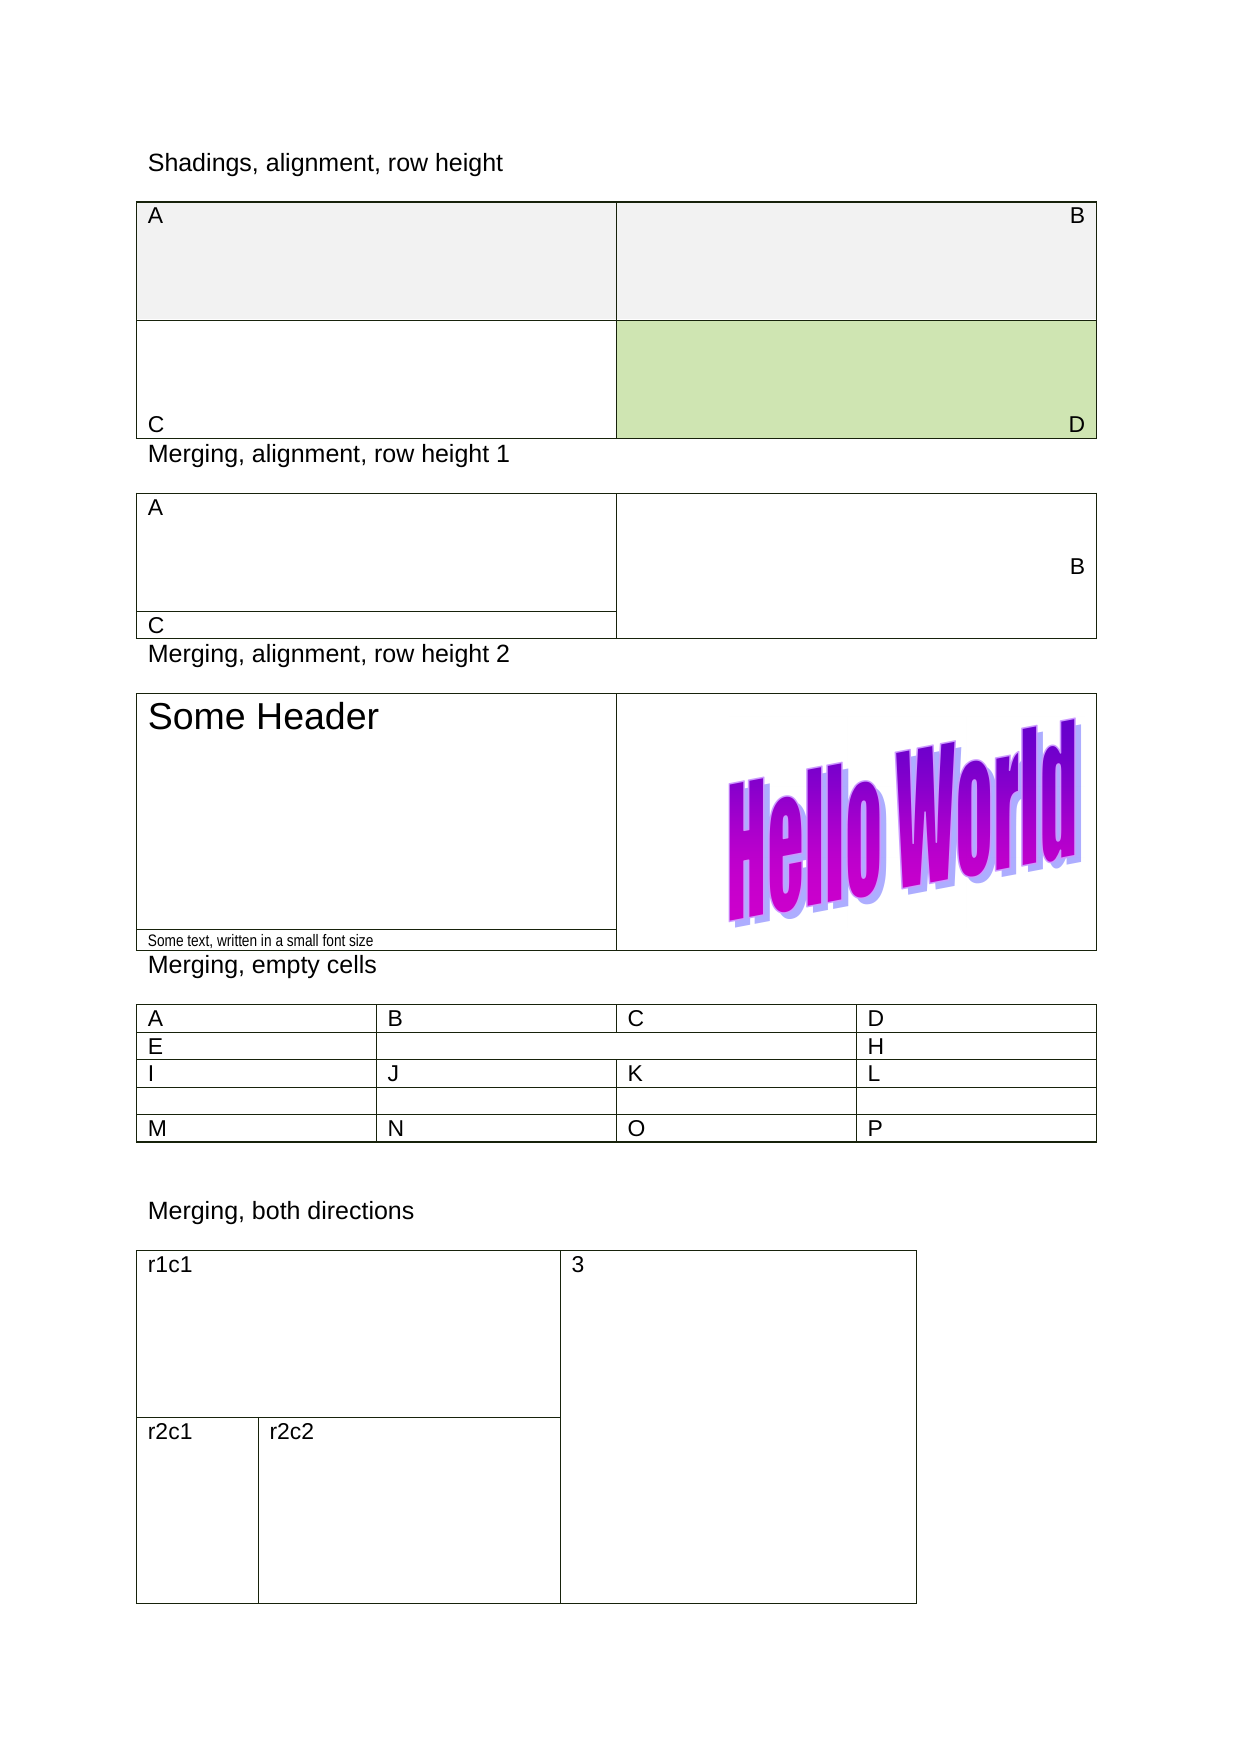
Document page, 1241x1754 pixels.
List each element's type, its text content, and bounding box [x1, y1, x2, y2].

text Shadings, alignment, row height [148, 148, 1093, 176]
table_cell K [617, 1060, 856, 1087]
table_cell [137, 1088, 376, 1114]
table_cell [377, 1033, 856, 1059]
table_cell O [617, 1115, 856, 1141]
table_cell M [137, 1115, 376, 1141]
text Merging, alignment, row height 1 [148, 439, 1093, 467]
text Merging, alignment, row height 2 [148, 639, 1093, 668]
table_header B [377, 1005, 616, 1032]
table_cell r2c1 [137, 1418, 258, 1602]
picture [728, 716, 1085, 928]
table_header C [617, 1005, 856, 1032]
table_header [617, 694, 1096, 949]
table_cell I [137, 1060, 376, 1087]
table_cell [617, 1088, 856, 1114]
table_header A [137, 203, 616, 319]
table_header A [137, 494, 616, 611]
text Merging, empty cells [148, 951, 1093, 979]
table_cell r2c2 [259, 1418, 560, 1602]
table_cell D [617, 321, 1096, 438]
table_cell N [377, 1115, 616, 1141]
table_header 3 [561, 1251, 916, 1602]
table_cell J [377, 1060, 616, 1087]
table_cell C [137, 321, 616, 438]
table_cell E [137, 1033, 376, 1059]
text Merging, both directions [148, 1196, 1093, 1225]
table_cell P [857, 1115, 1096, 1141]
table_header D [857, 1005, 1096, 1032]
table_header B [617, 494, 1096, 638]
table_cell H [857, 1033, 1096, 1059]
table_header B [617, 203, 1096, 319]
table_cell [377, 1088, 616, 1114]
table_cell L [857, 1060, 1096, 1087]
table_header r1c1 [137, 1251, 560, 1417]
table_cell [857, 1088, 1096, 1114]
table_cell C [137, 612, 616, 638]
table_cell Some text, written in a small font size [137, 930, 616, 949]
table_header Some Header [137, 694, 616, 929]
table_header A [137, 1005, 376, 1032]
